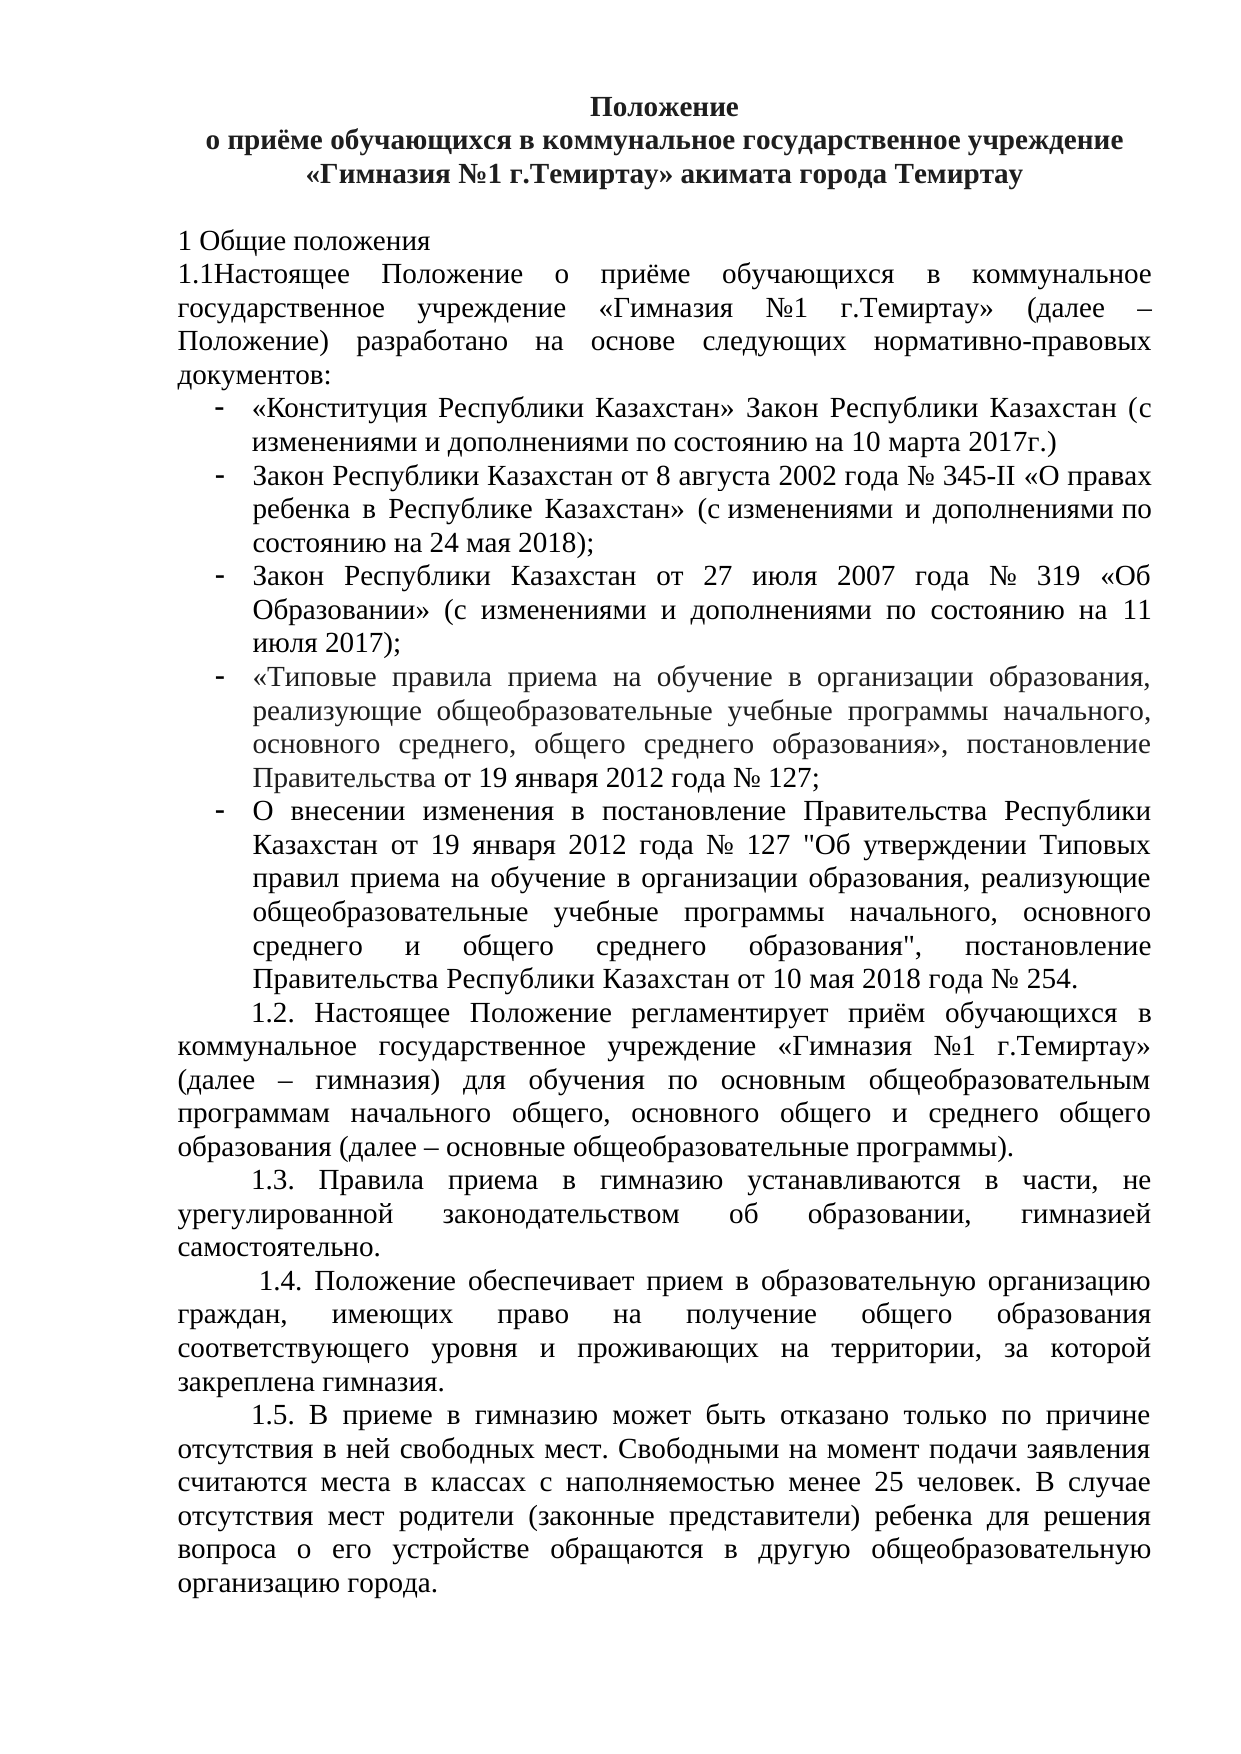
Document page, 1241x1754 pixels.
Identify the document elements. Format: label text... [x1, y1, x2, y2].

list «Конституция Республики Казахстан» Закон Республики Казахстан (с изменениями и дополнениями по состоянию на 10 марта 2017г.) [214, 391, 1152, 458]
text 1.3. Правила приема в гимназию устанавливаются в части, не урегулированной законодательством об образовании, гимназией самостоятельно. [177, 1162, 1152, 1263]
list Закон Республики Казахстан от 8 августа 2002 года № 345-II «О правах ребенка в Республике Казахстан» (с изменениями и дополнениями по состоянию на 24 мая 2018); [215, 458, 1152, 558]
text 1.2. Настоящее Положение регламентирует приём обучающихся в коммунальное государственное учреждение «Гимназия №1 г.Темиртау» (далее – гимназия) для обучения по основным общеобразовательным программам начального общего, основного общего и среднего общего образования (далее – основные общеобразовательные программы). [177, 995, 1152, 1162]
text «Гимназия №1 г.Темиртау» акимата города Темиртау [177, 156, 1152, 189]
text 1.1Настоящее Положение о приёме обучающихся в коммунальное государственное учреждение «Гимназия №1 г.Темиртау» (далее – Положение) разработано на основе следующих нормативно-правовых документов: [177, 256, 1152, 391]
list Закон Республики Казахстан от 27 июля 2007 года № 319 «Об Образовании» (с изменениями и дополнениями по состоянию на 11 июля 2017); [215, 558, 1152, 659]
text о приёме обучающихся в коммунальное государственное учреждение [177, 122, 1152, 156]
list «Типовые правила приема на обучение в организации образования, реализующие общеобразовательные учебные программы начального, основного среднего, общего среднего образования», постановление Правительства от 19 января 2012 года № 127; [215, 659, 1152, 793]
text 1.4. Положение обеспечивает прием в образовательную организацию граждан, имеющих право на получение общего образования соответствующего уровня и проживающих на территории, за которой закреплена гимназия. [177, 1263, 1152, 1397]
text 1.5. В приеме в гимназию может быть отказано только по причине отсутствия в ней свободных мест. Свободными на момент подачи заявления считаются места в классах с наполняемостью менее 25 человек. В случае отсутствия мест родители (законные представители) ребенка для решения вопроса о его устройстве обращаются в другую общеобразовательную организацию города. [177, 1397, 1152, 1598]
text 1 Общие положения [177, 223, 1152, 256]
text Положение [177, 89, 1152, 122]
list О внесении изменения в постановление Правительства Республики Казахстан от 19 января 2012 года № 127 "Об утверждении Типовых правил приема на обучение в организации образования, реализующие общеобразовательные учебные программы начального, основного среднего и общего среднего образования", постановление Правительства Республики Казахстан от 10 мая 2018 года № 254. [215, 793, 1152, 995]
